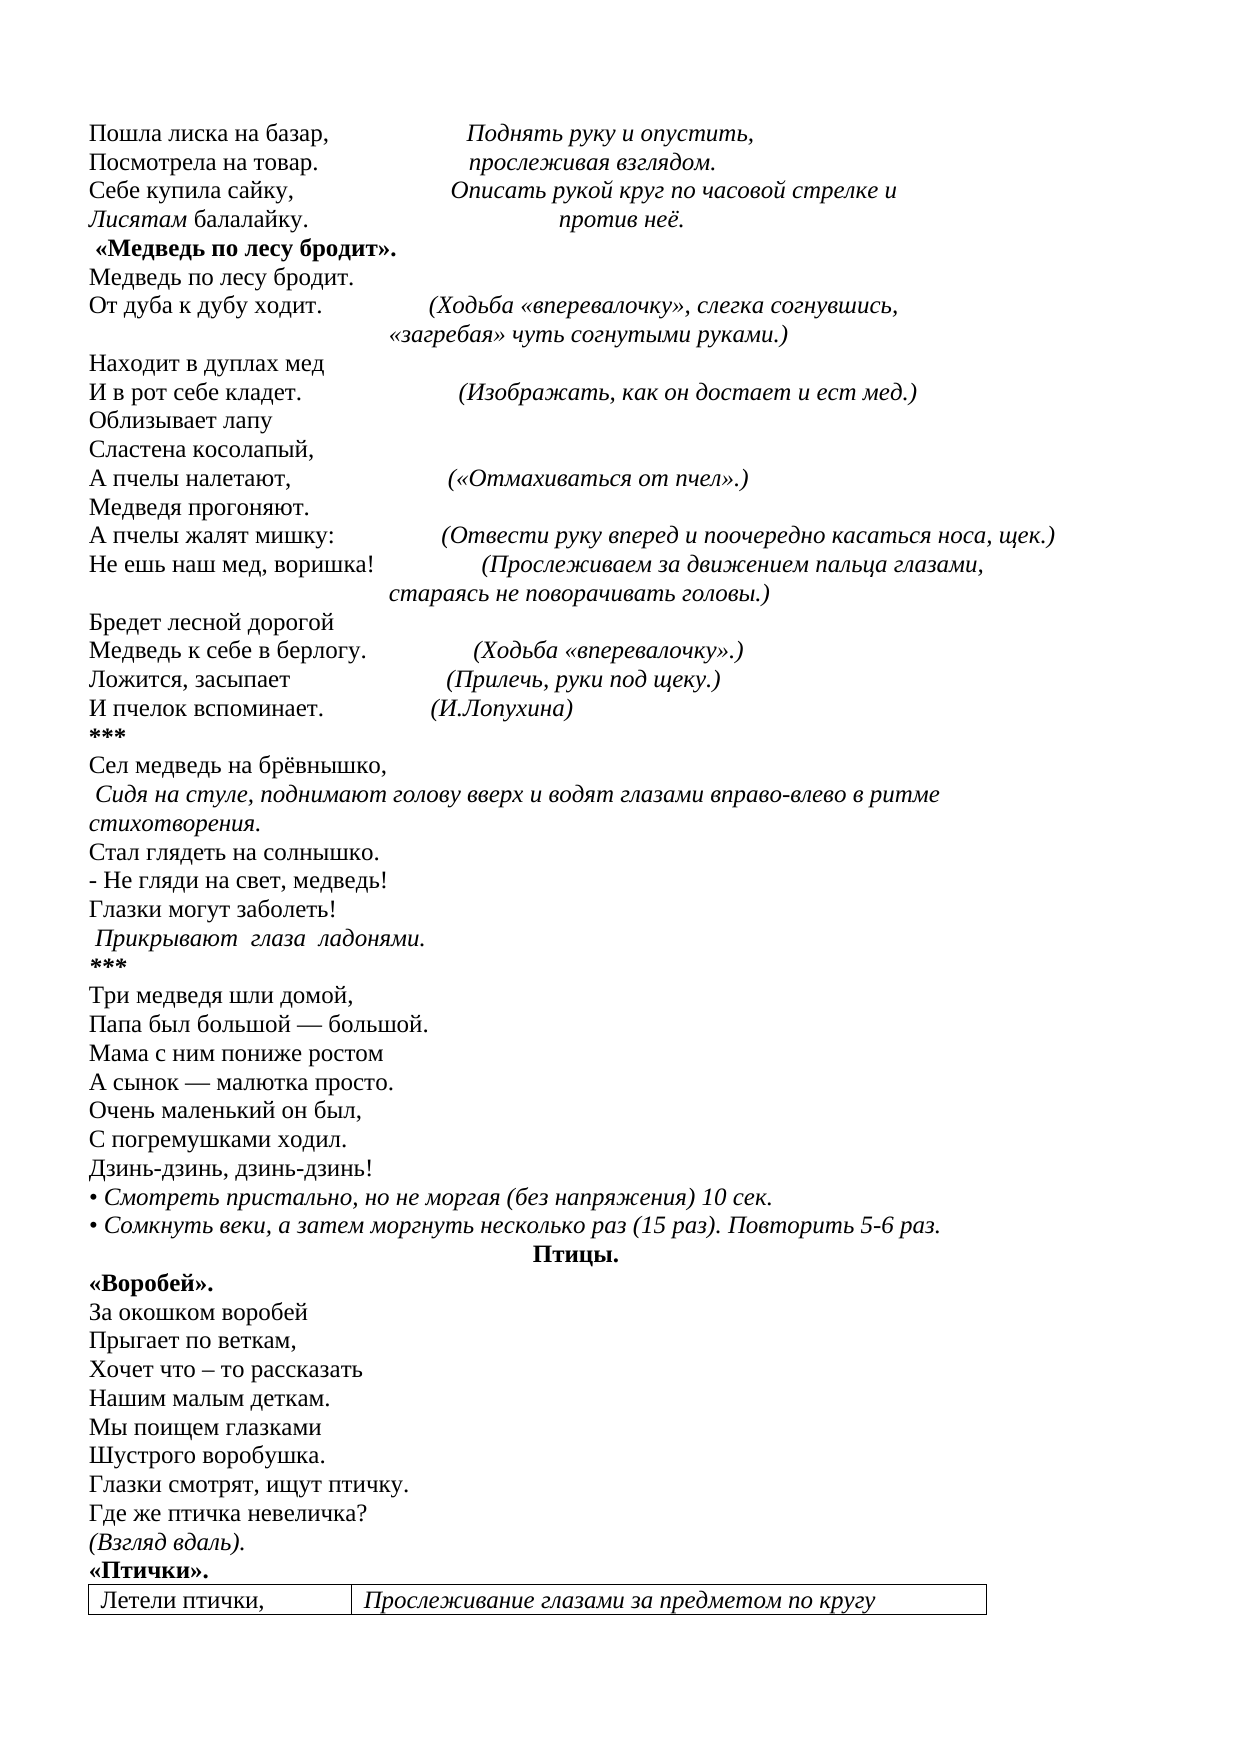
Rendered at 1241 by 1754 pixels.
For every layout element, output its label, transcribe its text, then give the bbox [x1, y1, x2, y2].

text Посмотрела на товар. прослеживая взглядом. [88, 147, 1063, 176]
text Сидя на стуле, поднимают голову вверх и водят глазами вправо-влево в ритме стихотворения. [88, 779, 1063, 837]
text Глазки смотрят, ищут птичку. [88, 1469, 1063, 1498]
text Мама с ним пониже ростом [88, 1038, 1063, 1067]
text Где же птичка невеличка? [88, 1498, 1063, 1527]
text Бредет лесной дорогой Медведь к себе в берлогу. (Ходьба «вперевалочку».) Ложится, засыпает (Прилечь, руки под щеку.) И пчелок вспоминает. (И.Лопухина) [88, 607, 1063, 722]
text Шустрого воробушка. [88, 1441, 1063, 1469]
text «Медведь по лесу бродит». [88, 233, 1063, 262]
text - Не гляди на свет, медведь! [88, 866, 1063, 894]
text «Воробей». [88, 1268, 1063, 1297]
text Находит в дуплах мед И в рот себе кладет. (Изображать, как он достает и ест мед.) Облизывает лапу Сластена косолапый, А пчелы налетают, («Отмахиваться от пчел».) Медведя прогоняют. А пчелы жалят мишку: (Отвести руку вперед и поочередно касаться носа, щек.) [88, 348, 1107, 549]
text Три медведя шли домой, [88, 981, 1063, 1009]
text Мы поищем глазками [88, 1412, 1063, 1441]
text Пошла лиска на базар, Поднять руку и опустить, [88, 118, 1063, 147]
text Прикрывают глаза ладонями. [88, 923, 1063, 952]
text Очень маленький он был, [88, 1096, 1063, 1124]
text *** [88, 722, 1063, 751]
text Прыгает по веткам, [88, 1326, 1063, 1354]
text Нашим малым деткам. [88, 1383, 1063, 1412]
text За окошком воробей [88, 1297, 1063, 1326]
text (Взгляд вдаль). [88, 1527, 1063, 1556]
text «загребая» чуть согнутыми руками.) [88, 319, 1063, 348]
text Глазки могут заболеть! [88, 894, 1063, 923]
text • Сомкнуть веки, а затем моргнуть несколько раз (15 раз). Повторить 5-6 раз. [88, 1211, 1063, 1239]
table_header Летели птички, [89, 1585, 351, 1614]
text Птицы. [88, 1239, 1063, 1268]
text стараясь не поворачивать головы.) [88, 578, 1063, 607]
text *** [88, 952, 1063, 981]
text Медведь по лесу бродит. От дуба к дубу ходит. (Ходьба «вперевалочку», слегка согнувшись, [88, 262, 1063, 319]
text Папа был большой — большой. [88, 1009, 1063, 1038]
text Себе купила сайку, Описать рукой круг по часовой стрелке и Лисятам балалайку. против неё. [88, 176, 1063, 233]
text Сел медведь на брёвнышко, [88, 751, 1063, 779]
text С погремушками ходил. [88, 1124, 1063, 1153]
text • Смотреть пристально, но не моргая (без напряжения) 10 сек. [88, 1182, 1063, 1211]
text Стал глядеть на солнышко. [88, 837, 1063, 866]
table_header Прослеживание глазами за предметом по кругу [352, 1585, 986, 1614]
text Не ешь наш мед, воришка! (Прослеживаем за движением пальца глазами, [88, 549, 1063, 578]
text Дзинь-дзинь, дзинь-дзинь! [88, 1153, 1063, 1182]
text Хочет что – то рассказать [88, 1354, 1063, 1383]
text А сынок — малютка просто. [88, 1067, 1063, 1096]
text «Птички». [88, 1556, 1063, 1584]
